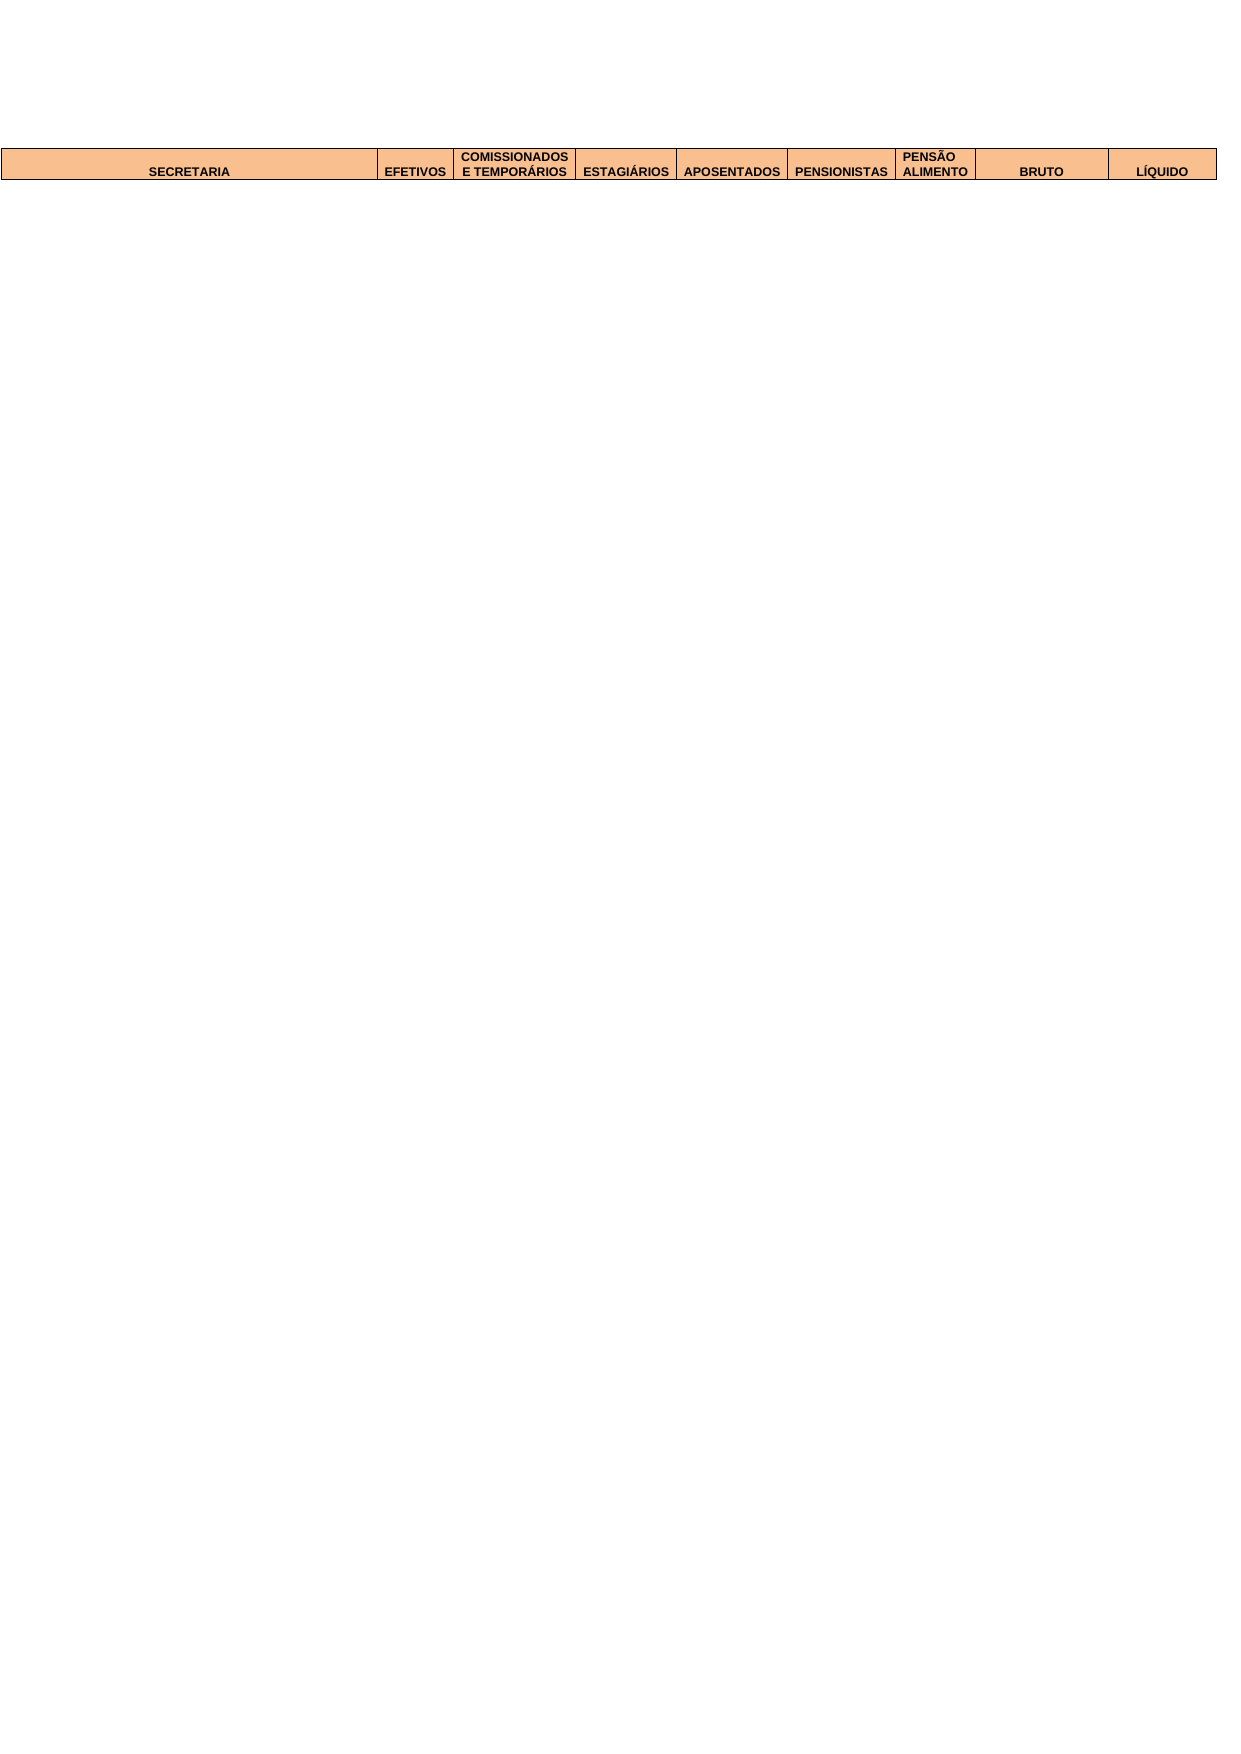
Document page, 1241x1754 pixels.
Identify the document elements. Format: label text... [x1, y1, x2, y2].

table_header ESTAGIÁRIOS [576, 149, 676, 179]
table_header PENSIONISTAS [788, 149, 895, 179]
table_header APOSENTADOS [677, 149, 787, 179]
table_header PENSÃO ALIMENTO [896, 149, 975, 179]
table_header BRUTO [976, 149, 1108, 179]
table_header COMISSIONADOS E TEMPORÁRIOS [454, 149, 575, 179]
table_header LÍQUIDO [1109, 149, 1216, 179]
table_header EFETIVOS [378, 149, 453, 179]
table_header SECRETARIA [2, 149, 377, 179]
